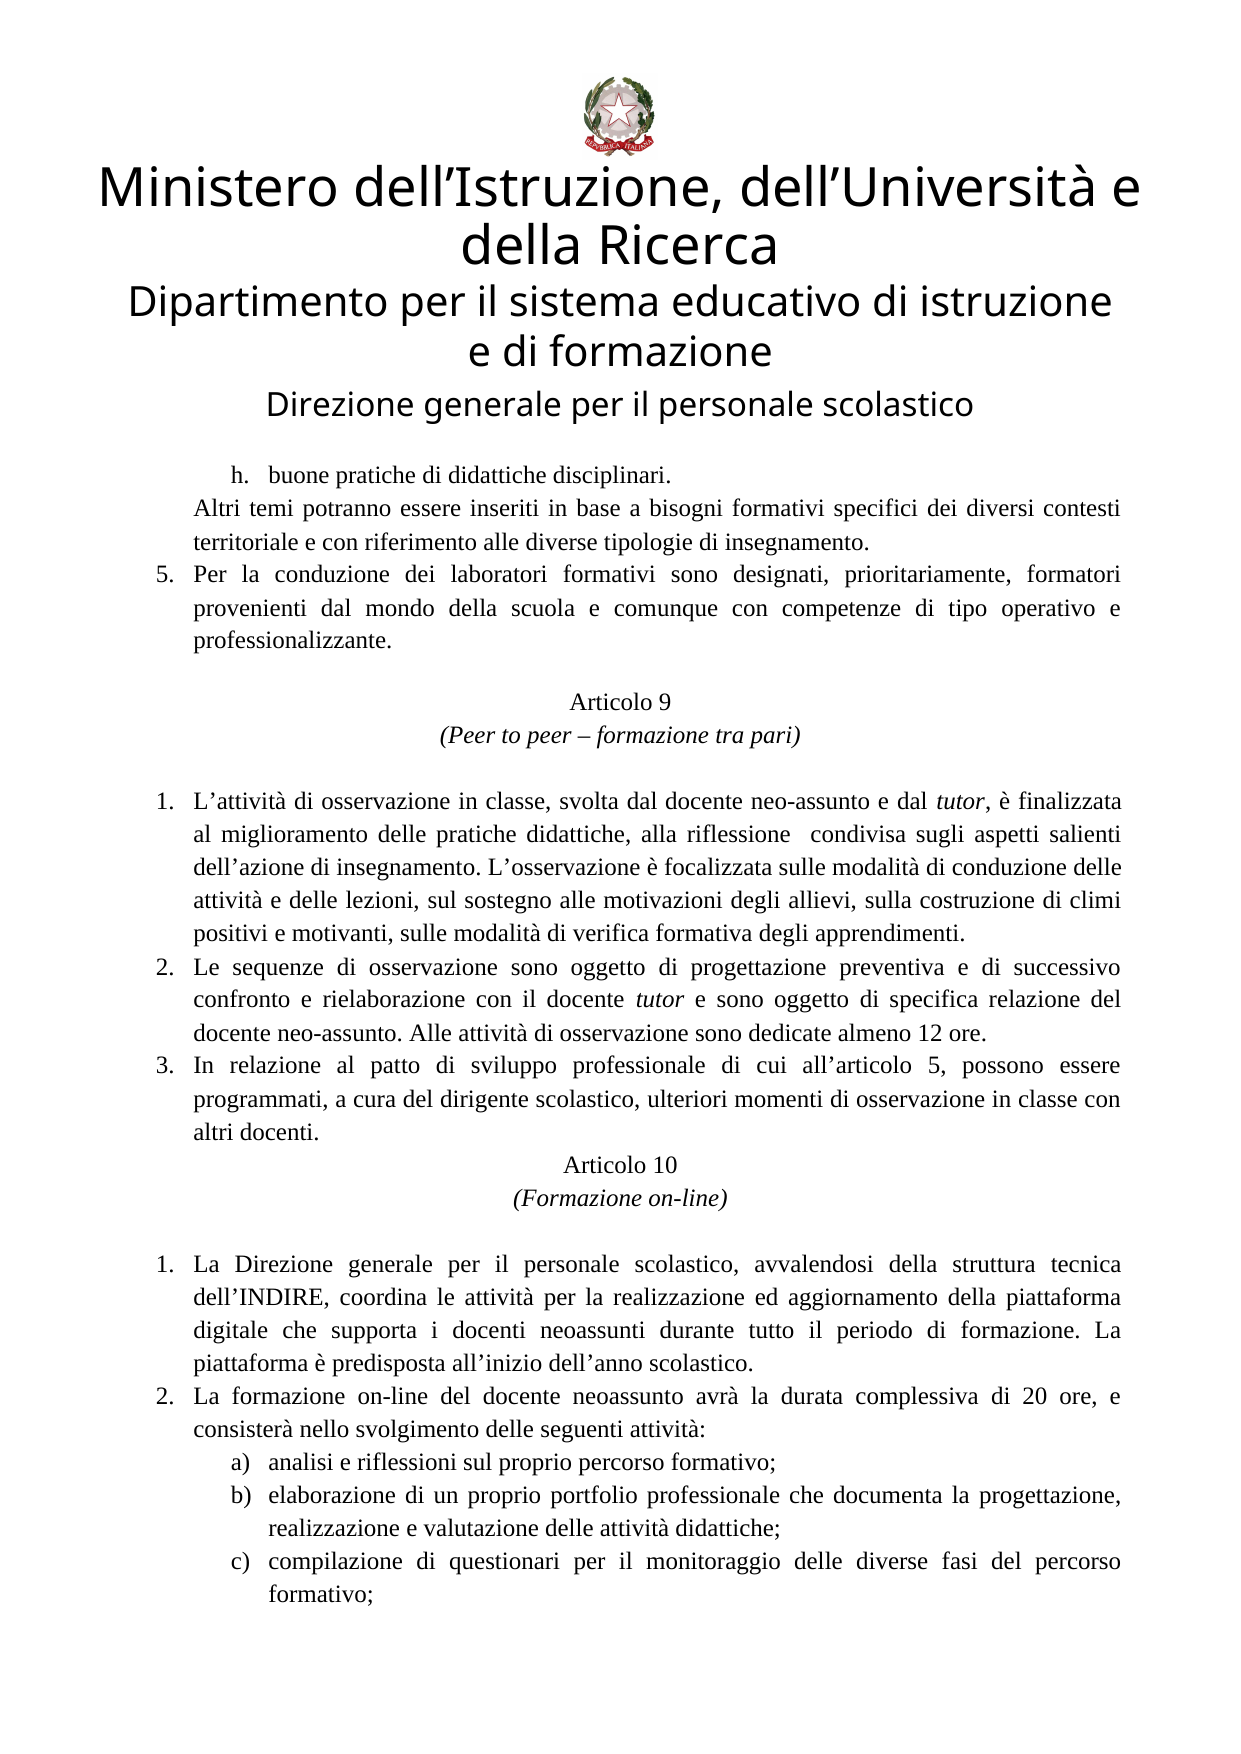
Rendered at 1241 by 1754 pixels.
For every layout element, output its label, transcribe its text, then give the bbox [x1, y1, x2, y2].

list L’attività di osservazione in classe, svolta dal docente neo-assunto e dal tutor, è finalizzata al miglioramento delle pratiche didattiche, alla riflessione condivisa sugli aspetti salienti dell’azione di insegnamento. L’osservazione è focalizzata sulle modalità di conduzione delle attività e delle lezioni, sul sostegno alle motivazioni degli allievi, sulla costruzione di climi positivi e motivanti, sulle modalità di verifica formativa degli apprendimenti. [156, 786, 1122, 947]
list buone pratiche di didattiche disciplinari. [231, 461, 1122, 489]
list compilazione di questionari per il monitoraggio delle diverse fasi del percorso formativo; [231, 1546, 1122, 1608]
list Altri temi potranno essere inseriti in base a bisogni formativi specifici dei diversi contesti territoriale e con riferimento alle diverse tipologie di insegnamento. [193, 493, 1122, 555]
list La formazione on-line del docente neoassunto avrà la durata complessiva di 20 ore, e consisterà nello svolgimento delle seguenti attività: [156, 1381, 1122, 1443]
list analisi e riflessioni sul proprio percorso formativo; [231, 1447, 1122, 1476]
list elaborazione di un proprio portfolio professionale che documenta la progettazione, realizzazione e valutazione delle attività didattiche; [231, 1480, 1122, 1542]
text Articolo 9 [118, 687, 1122, 716]
list In relazione al patto di sviluppo professionale di cui all’articolo 5, possono essere programmati, a cura del dirigente scolastico, ulteriori momenti di osservazione in classe con altri docenti. [156, 1051, 1122, 1145]
text (Peer to peer – formazione tra pari) [118, 720, 1122, 749]
list Per la conduzione dei laboratori formativi sono designati, prioritariamente, formatori provenienti dal mondo della scuola e comunque con competenze di tipo operativo e professionalizzante. [156, 559, 1122, 654]
text (Formazione on-line) [118, 1183, 1122, 1211]
text Articolo 10 [118, 1150, 1122, 1178]
picture [581, 73, 659, 160]
list Le sequenze di osservazione sono oggetto di progettazione preventiva e di successivo confronto e rielaborazione con il docente tutor e sono oggetto di specifica relazione del docente neo-assunto. Alle attività di osservazione sono dedicate almeno 12 ore. [156, 952, 1122, 1046]
list La Direzione generale per il personale scolastico, avvalendosi della struttura tecnica dell’INDIRE, coordina le attività per la realizzazione ed aggiornamento della piattaforma digitale che supporta i docenti neoassunti durante tutto il periodo di formazione. La piattaforma è predisposta all’inizio dell’anno scolastico. [156, 1249, 1122, 1377]
